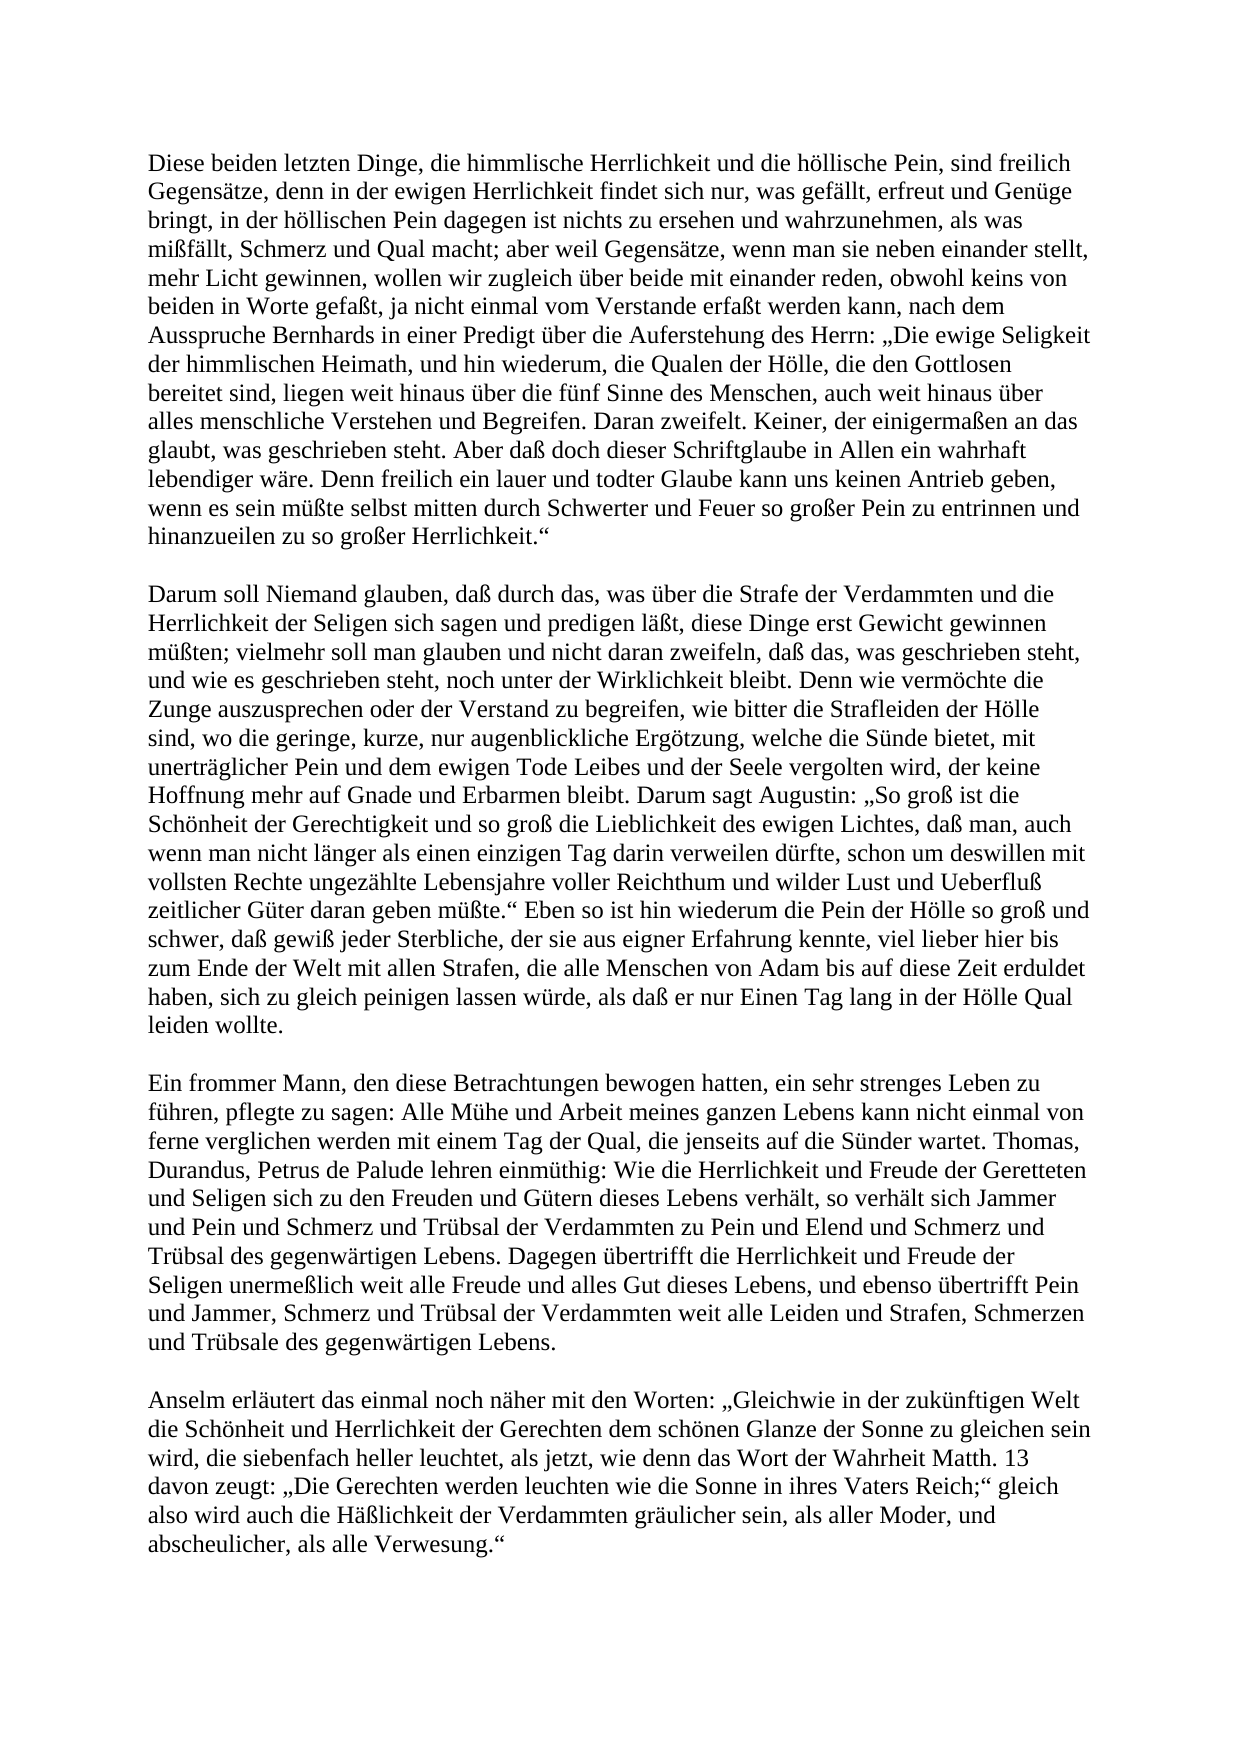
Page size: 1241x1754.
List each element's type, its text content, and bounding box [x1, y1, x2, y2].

text Anselm erläutert das einmal noch näher mit den Worten: „Gleichwie in der zukünftigen Welt die Schönheit und Herrlichkeit der Gerechten dem schönen Glanze der Sonne zu gleichen sein wird, die siebenfach heller leuchtet, als jetzt, wie denn das Wort der Wahrheit Matth. 13 davon zeugt: „Die Gerechten werden leuchten wie die Sonne in ihres Vaters Reich;“ gleich also wird auch die Häßlichkeit der Verdammten gräulicher sein, als aller Moder, und abscheulicher, als alle Verwesung.“ [148, 1385, 1093, 1558]
text Darum soll Niemand glauben, daß durch das, was über die Strafe der Verdammten und die Herrlichkeit der Seligen sich sagen und predigen läßt, diese Dinge erst Gewicht gewinnen müßten; vielmehr soll man glauben und nicht daran zweifeln, daß das, was geschrieben steht, und wie es geschrieben steht, noch unter der Wirklichkeit bleibt. Denn wie vermöchte die Zunge auszusprechen oder der Verstand zu begreifen, wie bitter die Strafleiden der Hölle sind, wo die geringe, kurze, nur augenblickliche Ergötzung, welche die Sünde bietet, mit unerträglicher Pein und dem ewigen Tode Leibes und der Seele vergolten wird, der keine Hoffnung mehr auf Gnade und Erbarmen bleibt. Darum sagt Augustin: „So groß ist die Schönheit der Gerechtigkeit und so groß die Lieblichkeit des ewigen Lichtes, daß man, auch wenn man nicht länger als einen einzigen Tag darin verweilen dürfte, schon um deswillen mit vollsten Rechte ungezählte Lebensjahre voller Reichthum und wilder Lust und Ueberfluß zeitlicher Güter daran geben müßte.“ Eben so ist hin wiederum die Pein der Hölle so groß und schwer, daß gewiß jeder Sterbliche, der sie aus eigner Erfahrung kennte, viel lieber hier bis zum Ende der Welt mit allen Strafen, die alle Menschen von Adam bis auf diese Zeit erduldet haben, sich zu gleich peinigen lassen würde, als daß er nur Einen Tag lang in der Hölle Qual leiden wollte. [148, 579, 1093, 1039]
text Diese beiden letzten Dinge, die himmlische Herrlichkeit und die höllische Pein, sind freilich Gegensätze, denn in der ewigen Herrlichkeit findet sich nur, was gefällt, erfreut und Genüge bringt, in der höllischen Pein dagegen ist nichts zu ersehen und wahrzunehmen, als was mißfällt, Schmerz und Qual macht; aber weil Gegensätze, wenn man sie neben einander stellt, mehr Licht gewinnen, wollen wir zugleich über beide mit einander reden, obwohl keins von beiden in Worte gefaßt, ja nicht einmal vom Verstande erfaßt werden kann, nach dem Ausspruche Bernhards in einer Predigt über die Auferstehung des Herrn: „Die ewige Seligkeit der himmlischen Heimath, und hin wiederum, die Qualen der Hölle, die den Gottlosen bereitet sind, liegen weit hinaus über die fünf Sinne des Menschen, auch weit hinaus über alles menschliche Verstehen und Begreifen. Daran zweifelt. Keiner, der einigermaßen an das glaubt, was geschrieben steht. Aber daß doch dieser Schriftglaube in Allen ein wahrhaft lebendiger wäre. Denn freilich ein lauer und todter Glaube kann uns keinen Antrieb geben, wenn es sein müßte selbst mitten durch Schwerter und Feuer so großer Pein zu entrinnen und hinanzueilen zu so großer Herrlichkeit.“ [148, 148, 1093, 550]
text Ein frommer Mann, den diese Betrachtungen bewogen hatten, ein sehr strenges Leben zu führen, pflegte zu sagen: Alle Mühe und Arbeit meines ganzen Lebens kann nicht einmal von ferne verglichen werden mit einem Tag der Qual, die jenseits auf die Sünder wartet. Thomas, Durandus, Petrus de Palude lehren einmüthig: Wie die Herrlichkeit und Freude der Geretteten und Seligen sich zu den Freuden und Gütern dieses Lebens verhält, so verhält sich Jammer und Pein und Schmerz und Trübsal der Verdammten zu Pein und Elend und Schmerz und Trübsal des gegenwärtigen Lebens. Dagegen übertrifft die Herrlichkeit und Freude der Seligen unermeßlich weit alle Freude und alles Gut dieses Lebens, und ebenso übertrifft Pein und Jammer, Schmerz und Trübsal der Verdammten weit alle Leiden und Strafen, Schmerzen und Trübsale des gegenwärtigen Lebens. [148, 1068, 1093, 1356]
